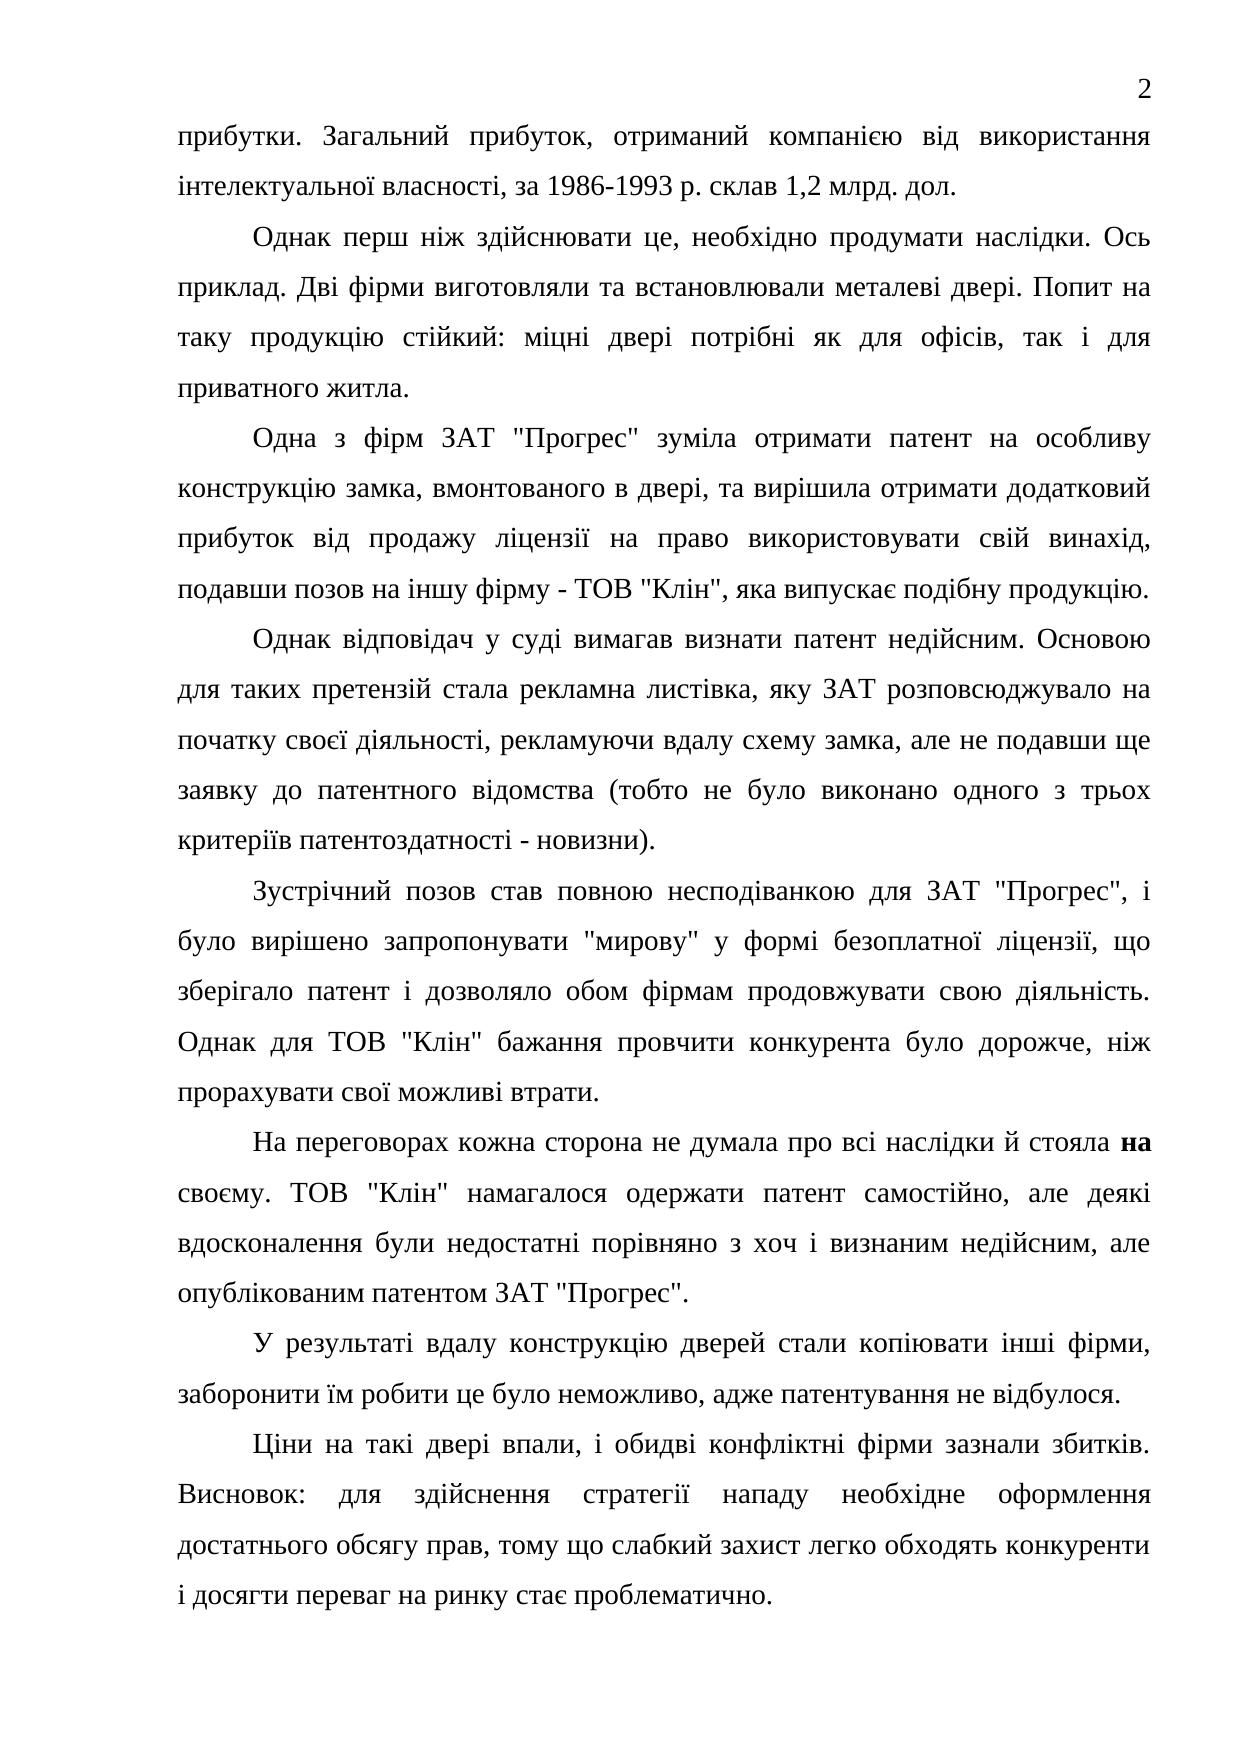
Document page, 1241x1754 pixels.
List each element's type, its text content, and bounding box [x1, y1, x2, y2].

text Зустрічний позов став повною несподіванкою для ЗАТ "Прогрес", і було вирішено запропонувати "мирову" у формі безоплатної ліцензії, що зберігало патент і дозволяло обом фірмам продовжувати свою діяльність. Однак для ТОВ "Клін" бажання провчити конкурента було дорожче, ніж прорахувати свої можливі втрати. [177, 873, 1152, 1108]
text У результаті вдалу конструкцію дверей стали копіювати інші фірми, заборонити їм робити це було неможливо, адже патентування не відбулося. [177, 1326, 1152, 1409]
text На переговорах кожна сторона не думала про всі наслідки й стояла на своєму. ТОВ "Клін" намагалося одержати патент самостійно, але деякі вдосконалення були недостатні порівняно з хоч і визнаним недійсним, але опублікованим патентом ЗАТ "Прогрес". [177, 1124, 1152, 1309]
text Одна з фірм ЗАТ "Прогрес" зуміла отримати патент на особливу конструкцію замка, вмонтованого в двері, та вирішила отримати додатковий прибуток від продажу ліцензії на право використовувати свій винахід, подавши позов на іншу фірму - ТОВ "Клін", яка випускає подібну продукцію. [177, 420, 1152, 604]
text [177, 118, 1152, 202]
text Однак перш ніж здійснювати це, необхідно продумати наслідки. Ось приклад. Дві фірми виготовляли та встановлювали металеві двері. Попит на таку продукцію стійкий: міцні двері потрібні як для офісів, так і для приватного житла. [177, 219, 1152, 403]
text Однак відповідач у суді вимагав визнати патент недійсним. Основою для таких претензій стала рекламна листівка, яку ЗАТ розповсюджувало на початку своєї діяльності, рекламуючи вдалу схему замка, але не подавши ще заявку до патентного відомства (тобто не було виконано одного з трьох критеріїв патентоздатності - новизни). [177, 621, 1152, 856]
text Ціни на такі двері впали, і обидві конфліктні фірми зазнали збитків. Висновок: для здійснення стратегії нападу необхідне оформлення достатнього обсягу прав, тому що слабкий захист легко обходять конкуренти і досягти переваг на ринку стає проблематично. [177, 1426, 1152, 1611]
